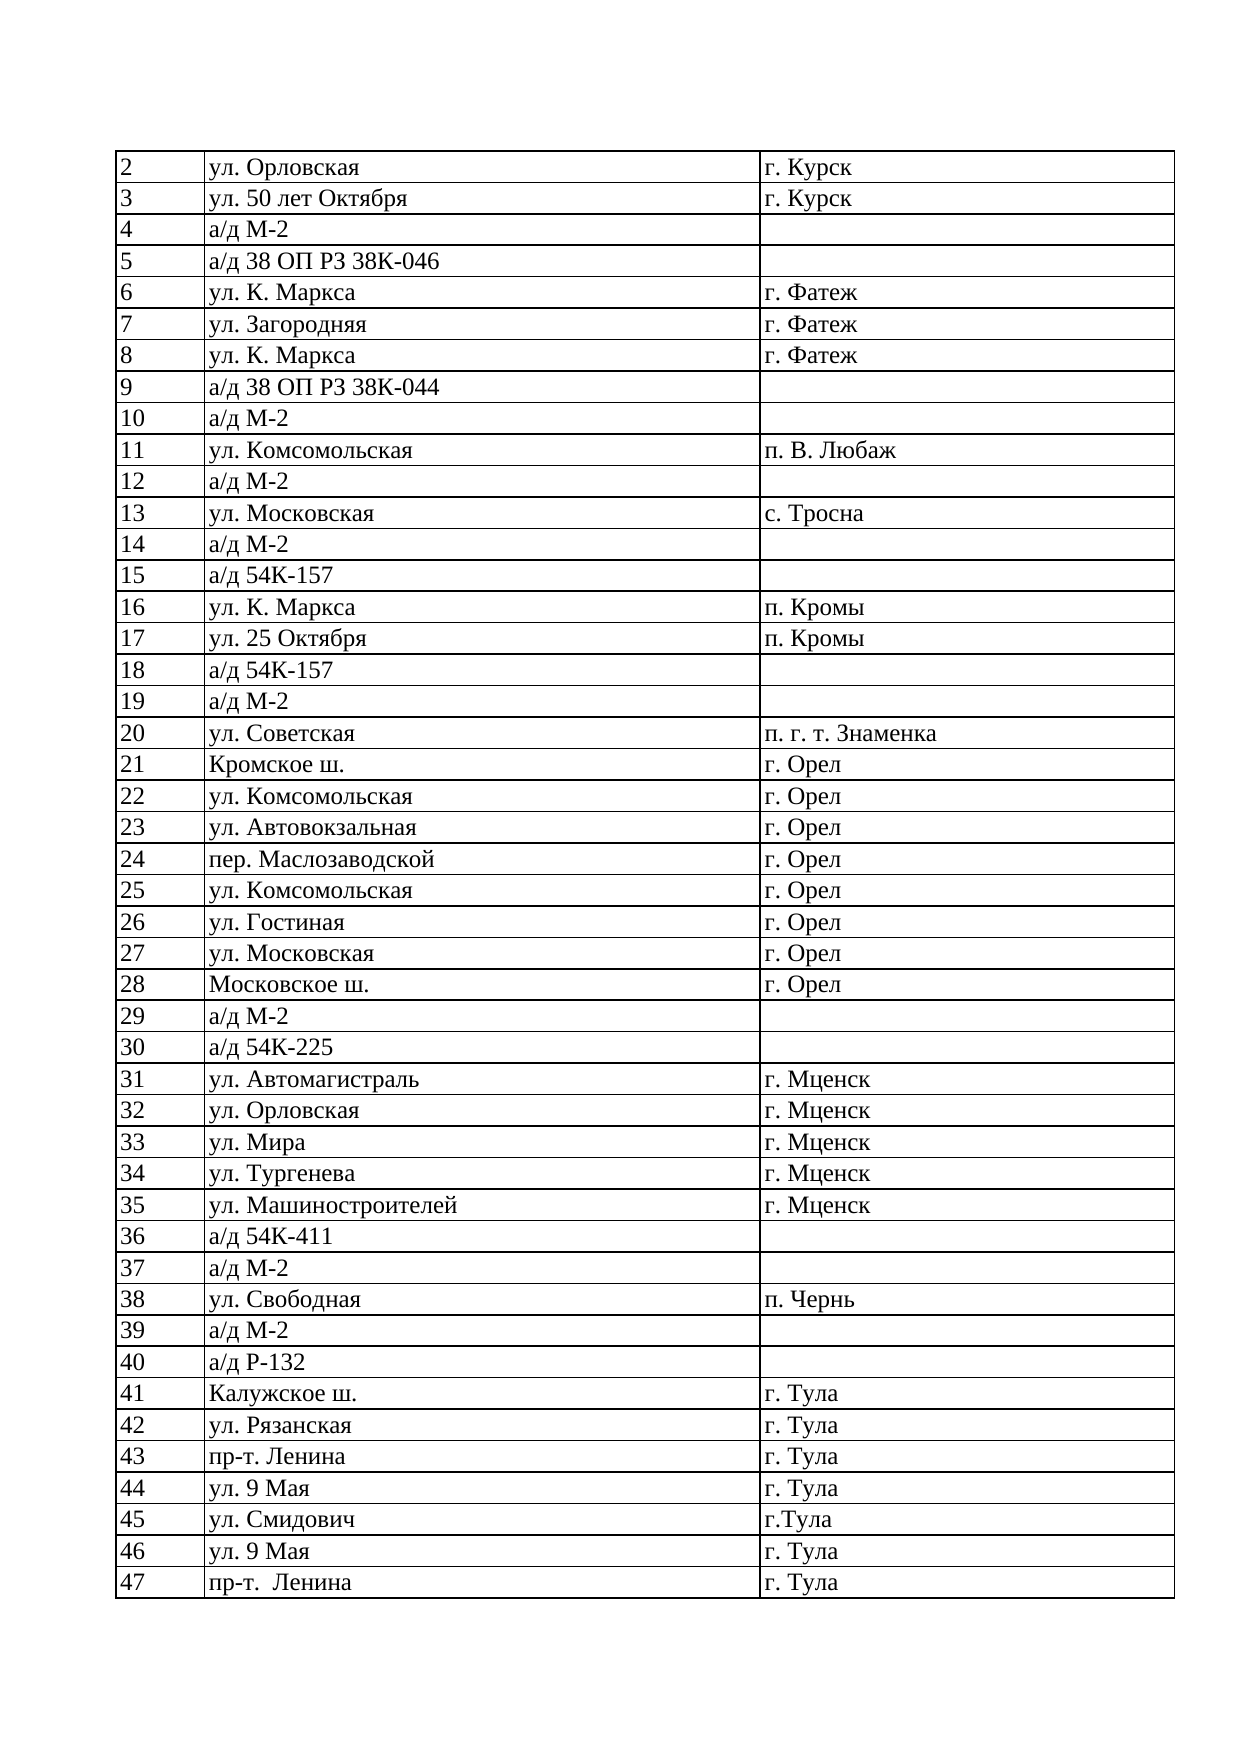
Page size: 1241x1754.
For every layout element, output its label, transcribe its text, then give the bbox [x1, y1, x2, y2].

table_cell г. Орел [761, 875, 1174, 905]
table_cell 36 [117, 1221, 204, 1251]
table_cell г. Тула [761, 1410, 1174, 1440]
table_cell 42 [117, 1410, 204, 1440]
table_cell г. Мценск [761, 1095, 1174, 1125]
table_cell 18 [117, 655, 204, 685]
table_cell [761, 1253, 1174, 1282]
table_cell г. Орел [761, 970, 1174, 999]
table_cell п. В. Любаж [761, 435, 1174, 464]
table_cell ул. 25 Октября [205, 623, 759, 653]
table_cell ул. Московская [205, 938, 759, 968]
table_cell 31 [117, 1064, 204, 1094]
table_cell ул. Рязанская [205, 1410, 759, 1440]
table_cell ул. Машиностроителей [205, 1190, 759, 1219]
table_cell пр-т. Ленина [205, 1567, 759, 1597]
table_cell [761, 466, 1174, 496]
table_cell 38 [117, 1284, 204, 1314]
table_cell г. Орел [761, 812, 1174, 842]
table_cell [761, 246, 1174, 276]
table_cell г. Орел [761, 781, 1174, 811]
table_cell г. Фатеж [761, 340, 1174, 370]
table_cell [761, 561, 1174, 590]
table_cell 44 [117, 1473, 204, 1503]
table_cell а/д 54К-225 [205, 1032, 759, 1062]
table_cell 37 [117, 1253, 204, 1282]
table_cell ул. 50 лет Октября [205, 183, 759, 213]
table_cell 7 [117, 309, 204, 339]
table_cell 26 [117, 907, 204, 936]
table_cell 21 [117, 749, 204, 779]
table_cell 28 [117, 970, 204, 999]
table_cell пер. Маслозаводской [205, 844, 759, 873]
table_cell ул. К. Маркса [205, 340, 759, 370]
table_cell ул. Московская [205, 498, 759, 527]
table_cell г. Тула [761, 1473, 1174, 1503]
table_cell г. Тула [761, 1378, 1174, 1408]
table_cell [761, 1221, 1174, 1251]
table_cell а/д М-2 [205, 403, 759, 433]
table_cell а/д 54К-157 [205, 561, 759, 590]
table_cell г. Фатеж [761, 277, 1174, 307]
table_cell 27 [117, 938, 204, 968]
table_cell а/д 54К-157 [205, 655, 759, 685]
table_cell г. Мценск [761, 1064, 1174, 1094]
table_cell 39 [117, 1316, 204, 1345]
table_cell г. Тула [761, 1567, 1174, 1597]
table_cell Московское ш. [205, 970, 759, 999]
table_cell 5 [117, 246, 204, 276]
table_cell 35 [117, 1190, 204, 1219]
table_cell а/д М-2 [205, 1316, 759, 1345]
table_cell п. Кромы [761, 623, 1174, 653]
table_cell ул. Комсомольская [205, 781, 759, 811]
table_cell Калужское ш. [205, 1378, 759, 1408]
table_cell г. Орел [761, 749, 1174, 779]
table_cell [761, 403, 1174, 433]
table_cell 47 [117, 1567, 204, 1597]
table_cell 19 [117, 686, 204, 716]
table_cell с. Тросна [761, 498, 1174, 527]
table_cell 17 [117, 623, 204, 653]
table_cell а/д 38 ОП РЗ 38К-044 [205, 372, 759, 402]
table_cell ул. Комсомольская [205, 435, 759, 464]
table_cell ул. 9 Мая [205, 1473, 759, 1503]
table_cell 14 [117, 529, 204, 559]
table_cell а/д М-2 [205, 686, 759, 716]
table_cell ул. 9 Мая [205, 1536, 759, 1566]
table_cell 23 [117, 812, 204, 842]
table_cell 41 [117, 1378, 204, 1408]
table_cell 11 [117, 435, 204, 464]
table_cell 29 [117, 1001, 204, 1031]
table_cell г. Орел [761, 938, 1174, 968]
table_cell 33 [117, 1127, 204, 1157]
table_cell ул. Автомагистраль [205, 1064, 759, 1094]
table_cell 4 [117, 215, 204, 244]
table_cell 40 [117, 1347, 204, 1377]
table_cell [761, 372, 1174, 402]
table_cell а/д М-2 [205, 466, 759, 496]
table_cell 34 [117, 1158, 204, 1188]
table_cell г.Тула [761, 1504, 1174, 1534]
table_cell а/д М-2 [205, 215, 759, 244]
table_cell [761, 529, 1174, 559]
table_cell 16 [117, 592, 204, 622]
table_cell г. Орел [761, 907, 1174, 936]
table_cell пр-т. Ленина [205, 1441, 759, 1471]
table_cell 24 [117, 844, 204, 873]
table_cell 22 [117, 781, 204, 811]
table_cell [761, 655, 1174, 685]
table_cell ул. Тургенева [205, 1158, 759, 1188]
table_cell ул. Комсомольская [205, 875, 759, 905]
table_cell 45 [117, 1504, 204, 1534]
table_cell 25 [117, 875, 204, 905]
table_cell п. Чернь [761, 1284, 1174, 1314]
table_cell 6 [117, 277, 204, 307]
table_cell 3 [117, 183, 204, 213]
table_cell г. Тула [761, 1536, 1174, 1566]
table_cell 9 [117, 372, 204, 402]
table_cell г. Орел [761, 844, 1174, 873]
table_cell [761, 1316, 1174, 1345]
table_cell 2 [117, 152, 204, 181]
table_cell 13 [117, 498, 204, 527]
table_cell [761, 1001, 1174, 1031]
table_cell г. Фатеж [761, 309, 1174, 339]
table_cell г. Мценск [761, 1127, 1174, 1157]
table_cell ул. Советская [205, 718, 759, 748]
table_cell ул. К. Маркса [205, 592, 759, 622]
table_cell г. Курск [761, 183, 1174, 213]
table_cell г. Мценск [761, 1190, 1174, 1219]
table_cell ул. Автовокзальная [205, 812, 759, 842]
table_cell 43 [117, 1441, 204, 1471]
table_cell [761, 215, 1174, 244]
table_cell 8 [117, 340, 204, 370]
table_cell [761, 686, 1174, 716]
table_cell г. Курск [761, 152, 1174, 181]
table_cell а/д 54К-411 [205, 1221, 759, 1251]
table_cell а/д М-2 [205, 529, 759, 559]
table_cell [761, 1347, 1174, 1377]
table_cell 12 [117, 466, 204, 496]
table_cell ул. Гостиная [205, 907, 759, 936]
table_cell а/д М-2 [205, 1001, 759, 1031]
table_cell ул. Мира [205, 1127, 759, 1157]
table_cell [761, 1032, 1174, 1062]
table_cell а/д Р-132 [205, 1347, 759, 1377]
table_cell ул. Орловская [205, 152, 759, 181]
table_cell а/д М-2 [205, 1253, 759, 1282]
table_cell 15 [117, 561, 204, 590]
table_cell 10 [117, 403, 204, 433]
table_cell 32 [117, 1095, 204, 1125]
table_cell ул. Орловская [205, 1095, 759, 1125]
table_cell п. г. т. Знаменка [761, 718, 1174, 748]
table_cell ул. Загородняя [205, 309, 759, 339]
table_cell п. Кромы [761, 592, 1174, 622]
table_cell 20 [117, 718, 204, 748]
table_cell ул. Свободная [205, 1284, 759, 1314]
table_cell ул. Смидович [205, 1504, 759, 1534]
table_cell 30 [117, 1032, 204, 1062]
table_cell г. Тула [761, 1441, 1174, 1471]
table_cell 46 [117, 1536, 204, 1566]
table_cell г. Мценск [761, 1158, 1174, 1188]
table_cell а/д 38 ОП РЗ 38К-046 [205, 246, 759, 276]
table_cell Кромское ш. [205, 749, 759, 779]
table_cell ул. К. Маркса [205, 277, 759, 307]
